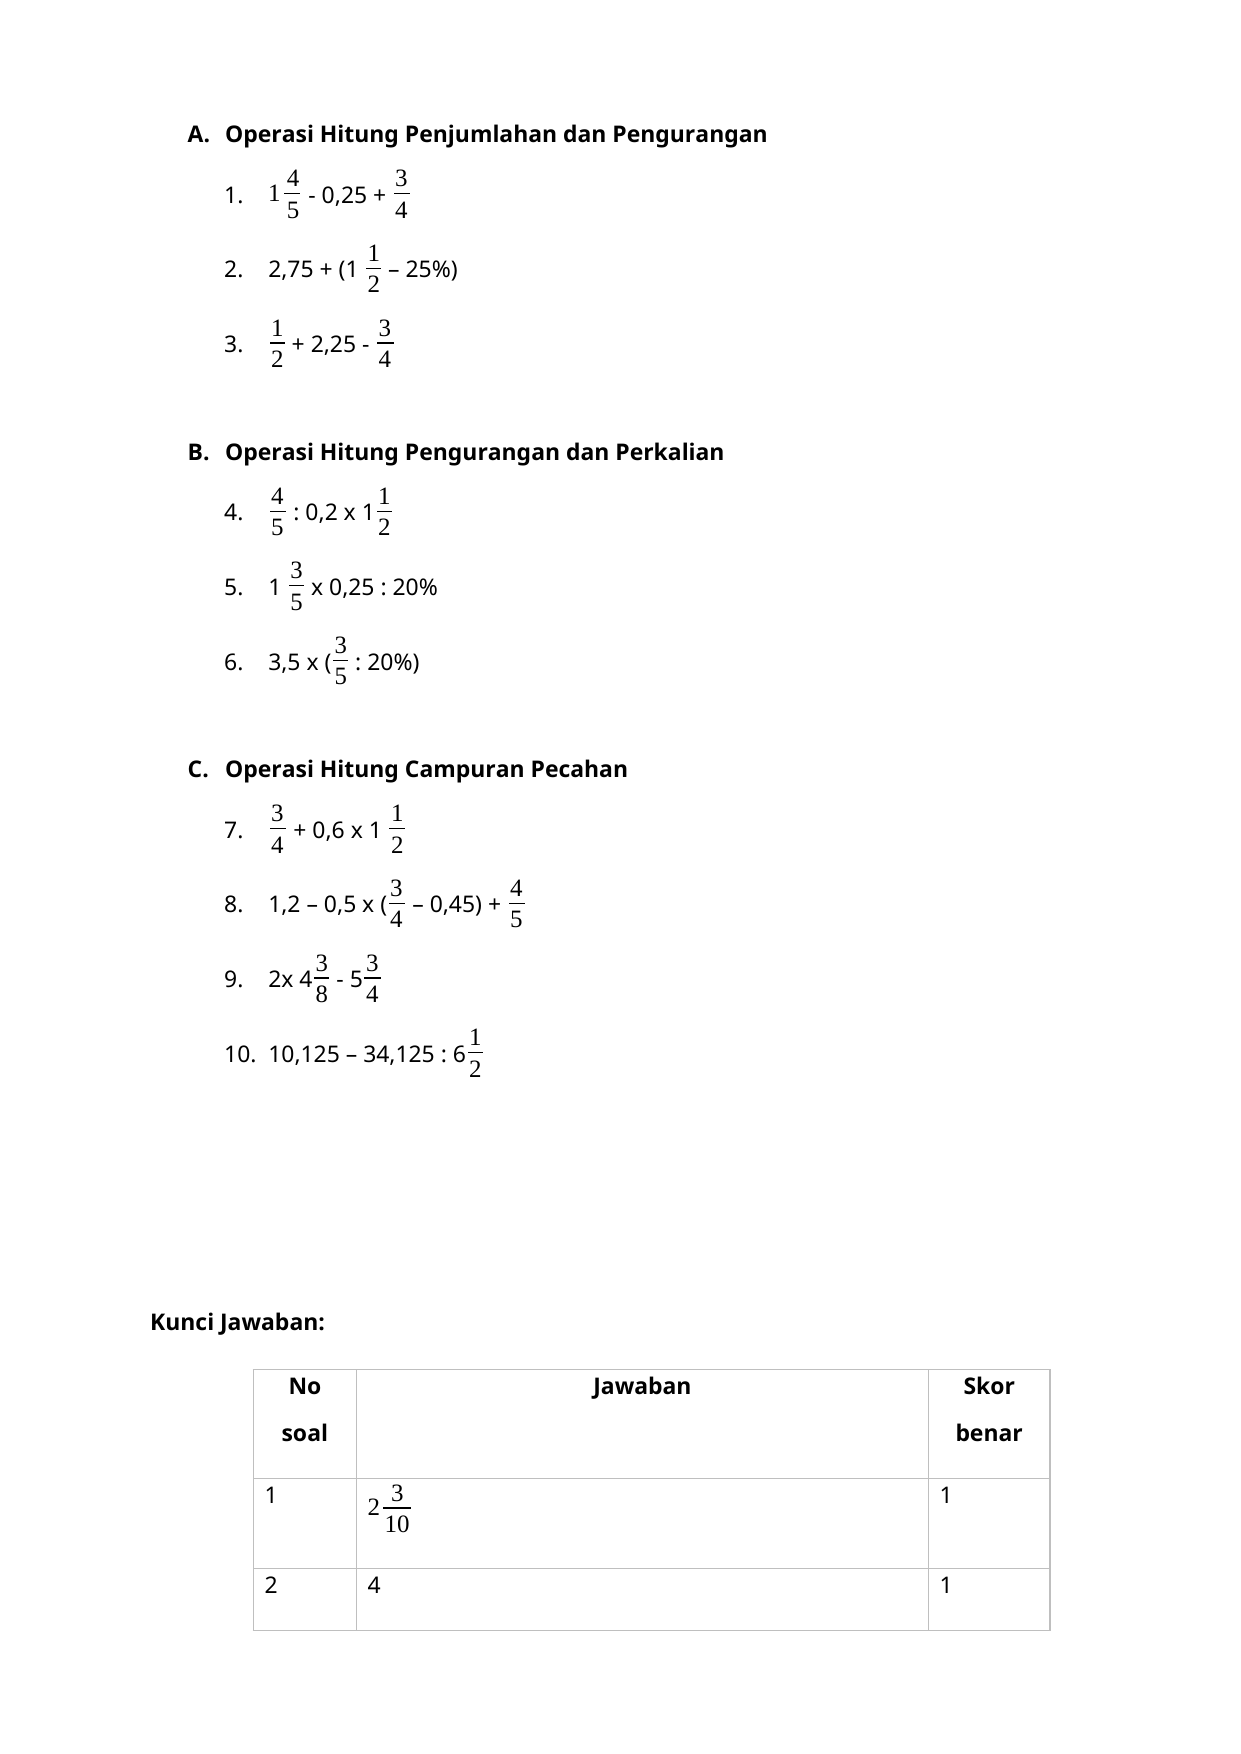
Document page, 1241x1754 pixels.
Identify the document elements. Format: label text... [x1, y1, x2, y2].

table_cell [357, 1479, 928, 1568]
list 10,125 – 34,125 : 6 [224, 1024, 1090, 1083]
table_cell 1 [929, 1479, 1049, 1568]
text Kunci Jawaban: [150, 1306, 1090, 1337]
list + 2,25 - [224, 314, 1090, 373]
list Operasi Hitung Pengurangan dan Perkalian [187, 436, 1090, 467]
list + 0,6 x 1 [224, 800, 1090, 859]
table_header Skor benar [929, 1370, 1049, 1478]
table_cell 1 [929, 1569, 1049, 1630]
list 2x 4 - 5 [224, 949, 1090, 1008]
table_cell 4 [357, 1569, 928, 1630]
list 1 x 0,25 : 20% [224, 557, 1090, 616]
list 2,75 + (1 – 25%) [224, 239, 1090, 298]
list - 0,25 + [224, 165, 1090, 224]
list 1,2 – 0,5 x ( – 0,45) + [224, 874, 1090, 933]
table_cell 1 [254, 1479, 356, 1568]
list 3,5 x ( : 20%) [224, 632, 1090, 691]
list Operasi Hitung Penjumlahan dan Pengurangan [187, 118, 1090, 149]
list : 0,2 x 1 [224, 482, 1090, 541]
table_header No soal [254, 1370, 356, 1478]
table_cell 2 [254, 1569, 356, 1630]
table_header Jawaban [357, 1370, 928, 1478]
list Operasi Hitung Campuran Pecahan [187, 753, 1090, 784]
